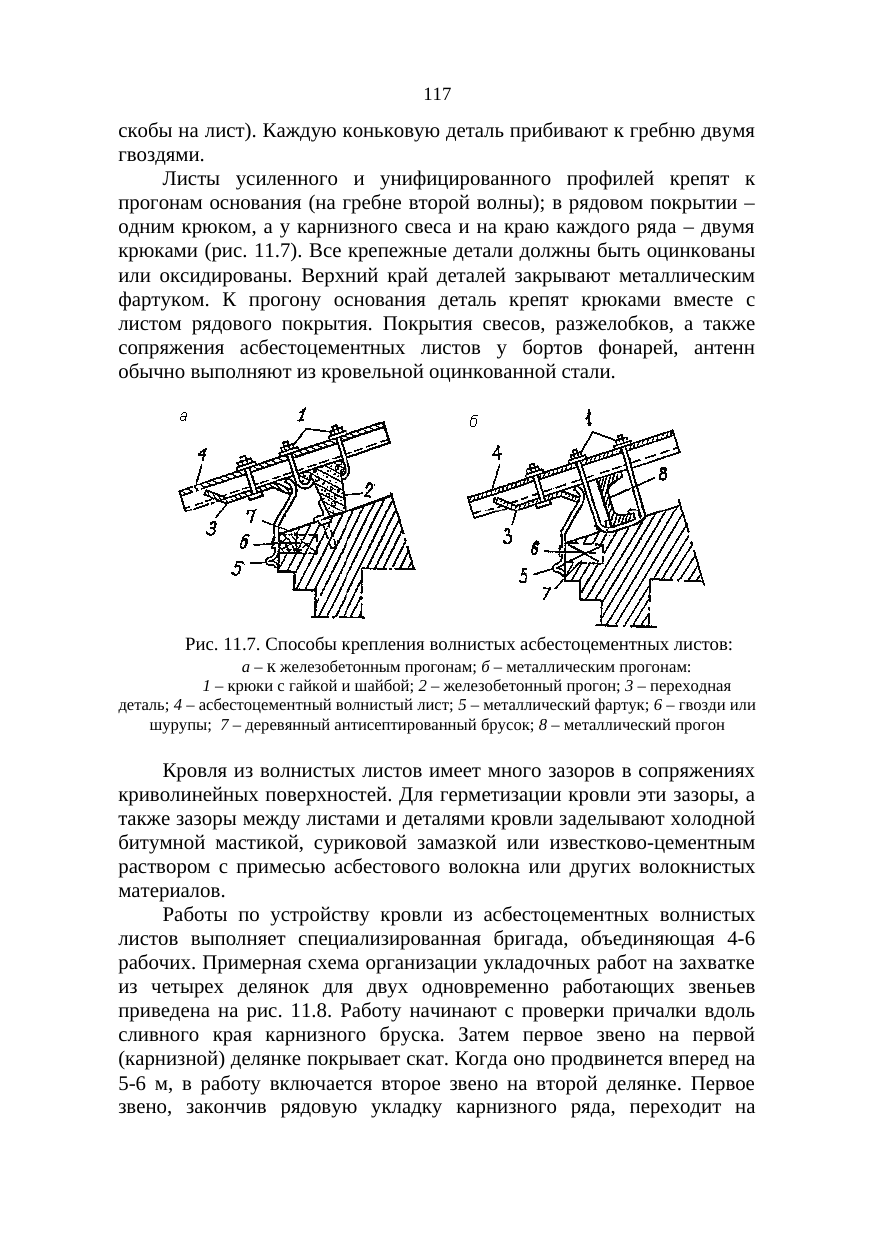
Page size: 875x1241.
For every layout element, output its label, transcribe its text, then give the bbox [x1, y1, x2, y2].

text Рис. 11.7. Способы крепления волнистых асбестоцементных листов: [118, 633, 756, 654]
text Листы усиленного и унифицированного профилей крепят к прогонам основания (на гребне второй волны); в рядовом покрытии – одним крюком, а у карнизного свеса и на краю каждого ряда – двумя крюками (рис. 11.7). Все крепежные детали должны быть оцинкованы или оксидированы. Верхний край деталей закрывают металлическим фартуком. К прогону основания деталь крепят крюками вместе с листом рядового покрытия. Покрытия свесов, разжелобков, а также сопряжения асбестоцементных листов у бортов фонарей, антенн обычно выполняют из кровельной оцинкованной стали. [118, 166, 756, 383]
text а – к железобетонным прогонам; б – металлическим прогонам: [118, 654, 756, 676]
text Кровля из волнистых листов имеет много зазоров в сопряжениях криволинейных поверхностей. Для герметизации кровли эти зазоры, а также зазоры между листами и деталями кровли заделывают холодной битумной мастикой, суриковой замазкой или известково-цементным раствором с примесью асбестового волокна или других волокнистых материалов. [118, 758, 756, 902]
picture [167, 406, 707, 633]
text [118, 902, 756, 1118]
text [118, 118, 756, 166]
text 1 – крюки с гайкой и шайбой; 2 – железобетонный прогон; 3 – переходная деталь; 4 – асбестоцементный волнистый лист; 5 – металлический фартук; 6 – гвозди или шурупы; 7 – деревянный антисептированный брусок; 8 – металлический прогон [118, 676, 756, 733]
